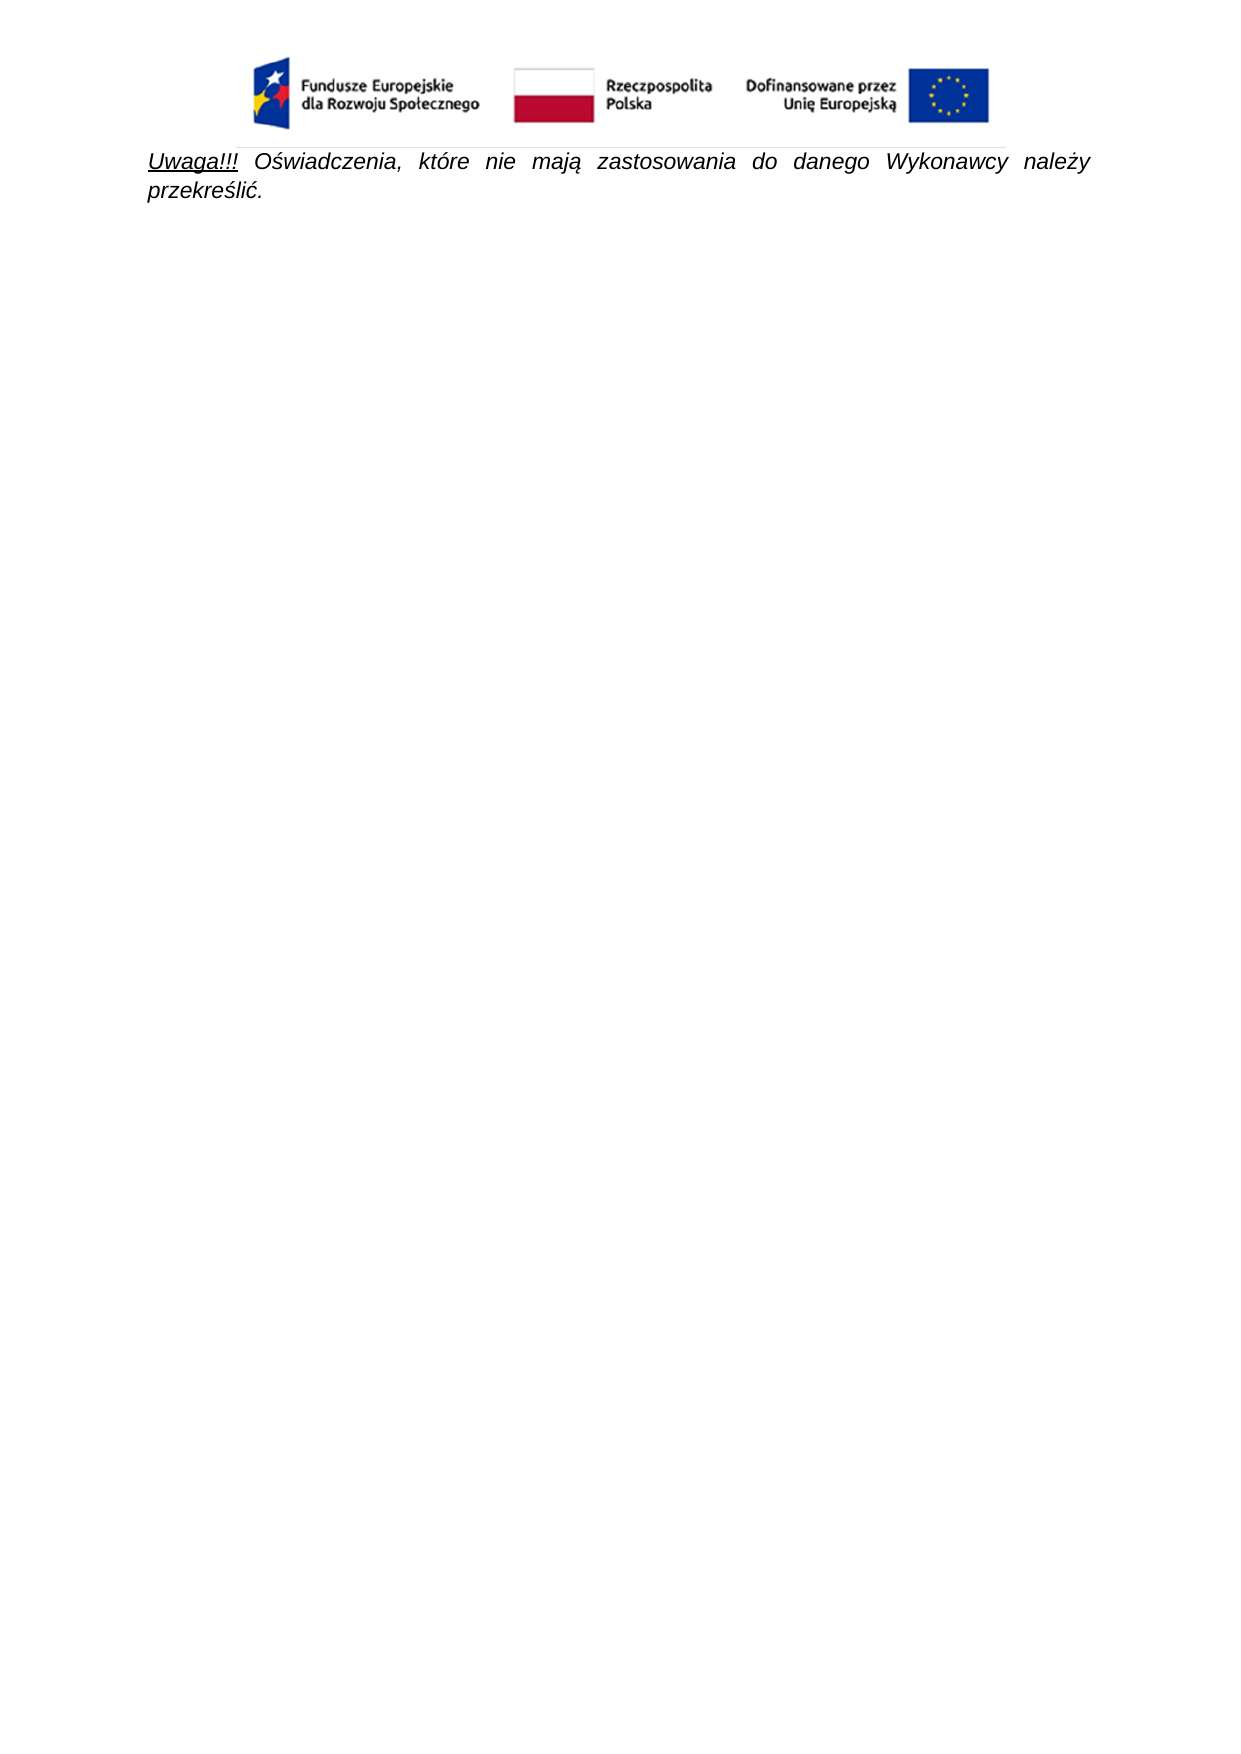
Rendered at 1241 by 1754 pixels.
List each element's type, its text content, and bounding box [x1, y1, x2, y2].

picture [234, 39, 1006, 148]
text Uwaga!!! Oświadczenia, które nie mają zastosowania do danego Wykonawcy należy przekreślić. [148, 148, 1093, 203]
